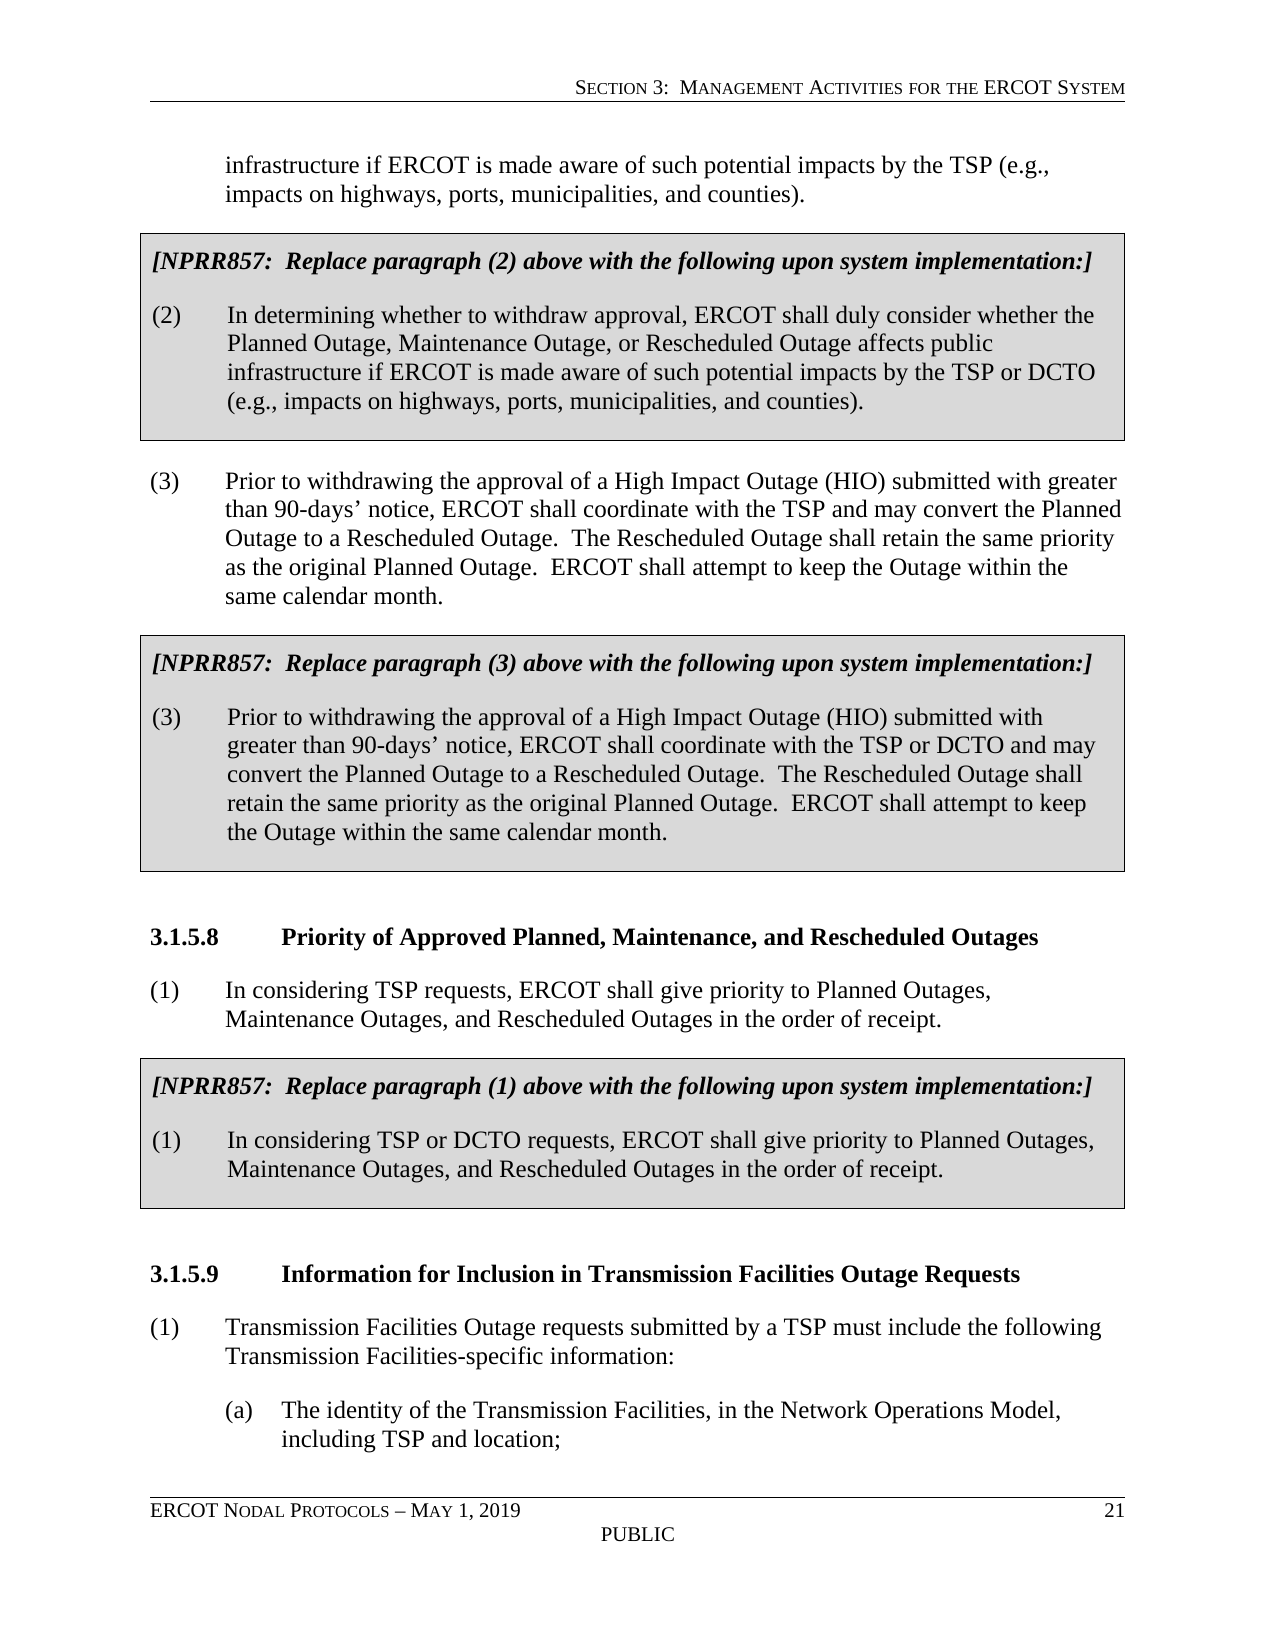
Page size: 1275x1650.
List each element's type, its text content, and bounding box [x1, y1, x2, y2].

list (a) The identity of the Transmission Facilities, in the Network Operations Model, including TSP and location; [225, 1395, 1125, 1452]
text 3.1.5.8 Priority of Approved Planned, Maintenance, and Rescheduled Outages [150, 922, 1125, 950]
text (3) Prior to withdrawing the approval of a High Impact Outage (HIO) submitted with greater than 90-days’ notice, ERCOT shall coordinate with the TSP and may convert the Planned Outage to a Rescheduled Outage. The Rescheduled Outage shall retain the same priority as the original Planned Outage. ERCOT shall attempt to keep the Outage within the same calendar month. [150, 466, 1125, 609]
text (1) Transmission Facilities Outage requests submitted by a TSP must include the following Transmission Facilities-specific information: [150, 1312, 1125, 1370]
table_header [NPRR857: Replace paragraph (3) above with the following upon system implementation:] (3) Prior to withdrawing the approval of a High Impact Outage (HIO) submitted with greater than 90-days’ notice, ERCOT shall coordinate with the TSP or DCTO and may convert the Planned Outage to a Rescheduled Outage. The Rescheduled Outage shall retain the same priority as the original Planned Outage. ERCOT shall attempt to keep the Outage within the same calendar month. [141, 636, 1124, 871]
table_header [NPRR857: Replace paragraph (2) above with the following upon system implementation:] (2) In determining whether to withdraw approval, ERCOT shall duly consider whether the Planned Outage, Maintenance Outage, or Rescheduled Outage affects public infrastructure if ERCOT is made aware of such potential impacts by the TSP or DCTO (e.g., impacts on highways, ports, municipalities, and counties). [141, 234, 1124, 440]
text 3.1.5.9 Information for Inclusion in Transmission Facilities Outage Requests [150, 1259, 1125, 1287]
table_header [NPRR857: Replace paragraph (1) above with the following upon system implementation:] (1) In considering TSP or DCTO requests, ERCOT shall give priority to Planned Outages, Maintenance Outages, and Rescheduled Outages in the order of receipt. [141, 1059, 1124, 1208]
text (1) In considering TSP requests, ERCOT shall give priority to Planned Outages, Maintenance Outages, and Rescheduled Outages in the order of receipt. [150, 975, 1125, 1033]
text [150, 150, 1125, 207]
